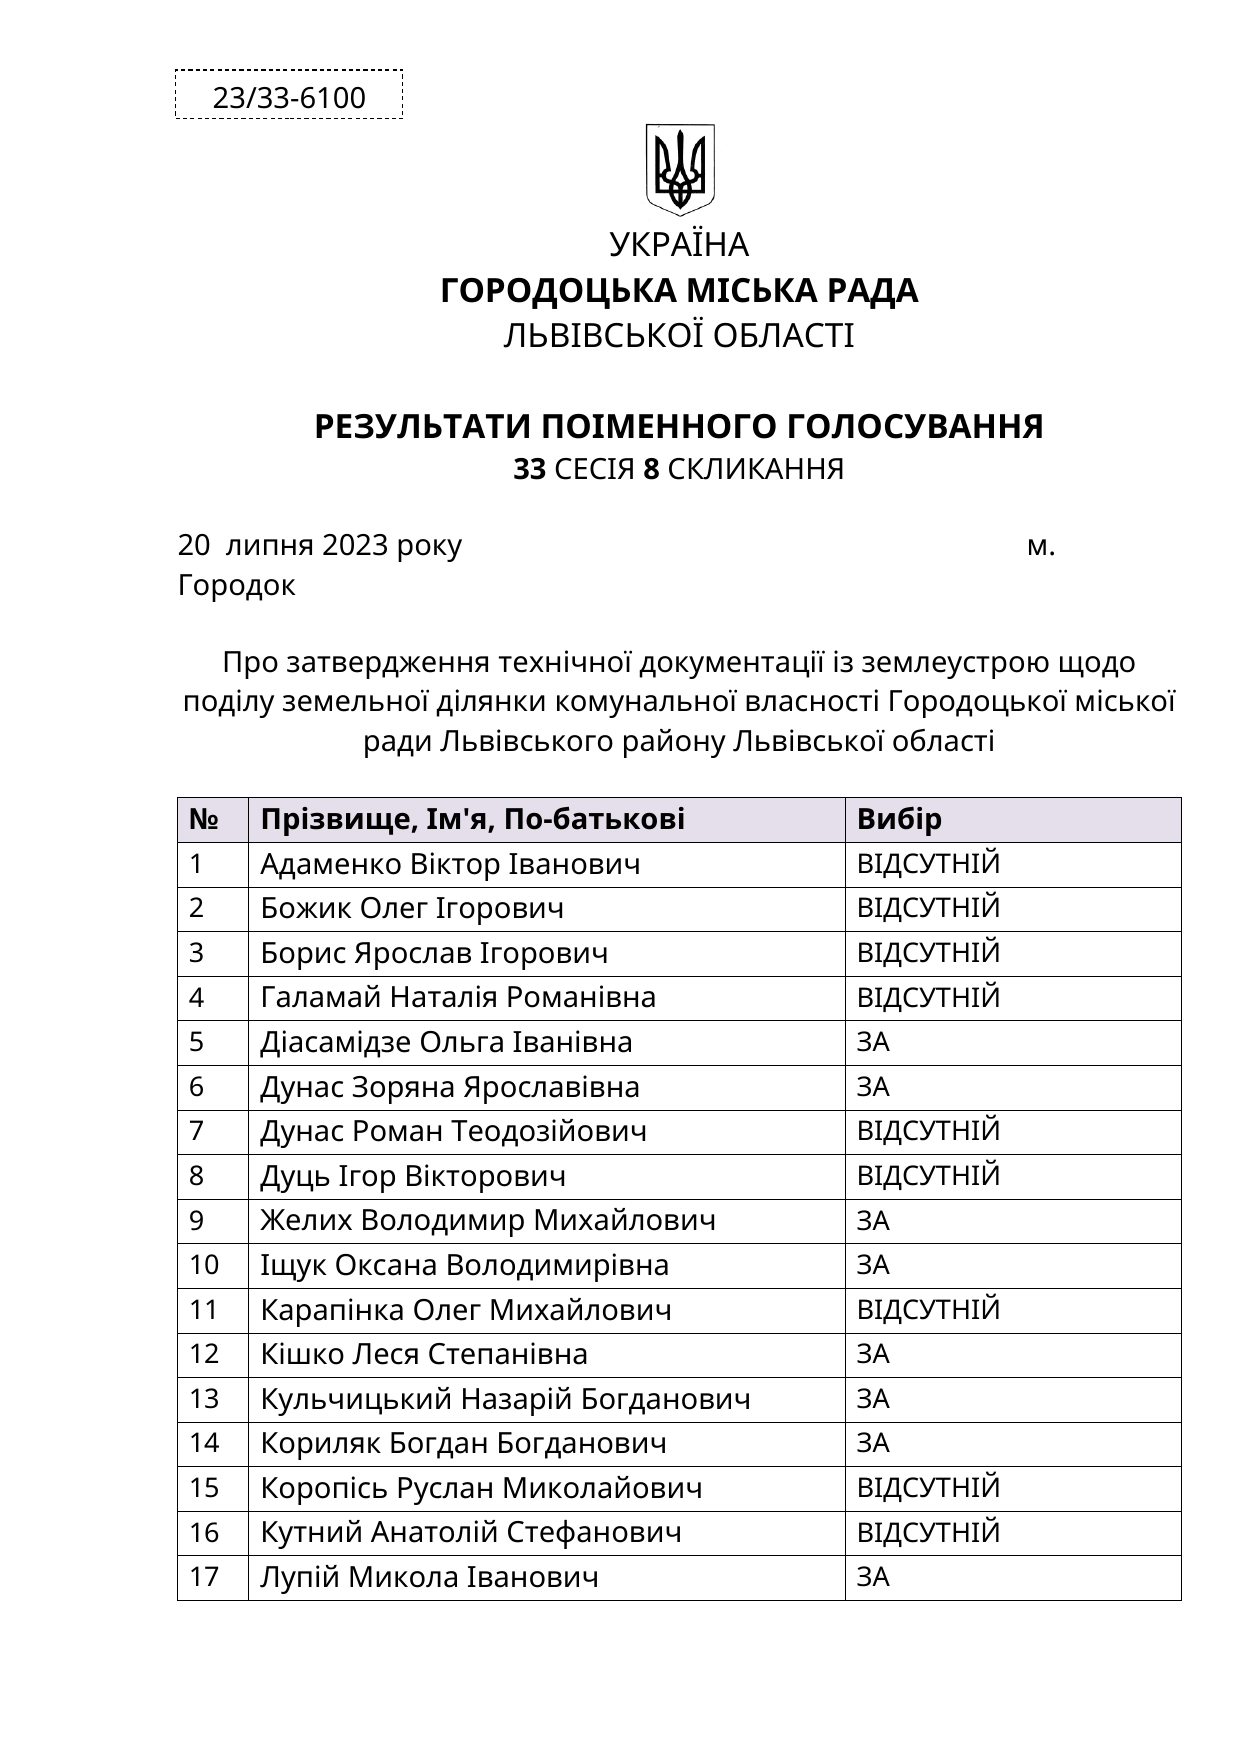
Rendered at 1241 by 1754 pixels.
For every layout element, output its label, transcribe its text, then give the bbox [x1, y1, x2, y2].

table_cell ЗА [846, 1423, 1181, 1466]
table_cell 6 [178, 1066, 248, 1109]
table_cell 15 [178, 1467, 248, 1511]
table_cell Дунас Зоряна Ярославівна [249, 1066, 845, 1109]
table_cell Борис Ярослав Ігорович [249, 932, 845, 976]
table_cell ВІДСУТНІЙ [846, 1512, 1181, 1555]
text УКРАЇНА [177, 221, 1181, 266]
table_cell 8 [178, 1155, 248, 1199]
table_cell ЗА [846, 1244, 1181, 1288]
table_cell ВІДСУТНІЙ [846, 1155, 1181, 1199]
table_cell 16 [178, 1512, 248, 1555]
table_cell 1 [178, 843, 248, 887]
table_cell ВІДСУТНІЙ [846, 1467, 1181, 1511]
text Про затвердження технічної документації із землеустрою щодо поділу земельної ділянки комунальної власності Городоцької міської ради Львівського району Львівської області [177, 641, 1181, 760]
table_cell ЗА [846, 1378, 1181, 1422]
table_cell Кориляк Богдан Богданович [249, 1423, 845, 1466]
table_header Прізвище, Ім'я, По-батькові [249, 798, 845, 842]
table_cell ЗА [846, 1200, 1181, 1243]
table_cell 4 [178, 977, 248, 1020]
table_cell Лупій Микола Іванович [249, 1556, 845, 1600]
table_cell 2 [178, 888, 248, 931]
table_cell ВІДСУТНІЙ [846, 932, 1181, 976]
table_cell Коропісь Руслан Миколайович [249, 1467, 845, 1511]
table_header № [178, 798, 248, 842]
table_cell ЗА [846, 1066, 1181, 1109]
text 33 СЕСІЯ 8 СКЛИКАННЯ [177, 448, 1181, 488]
picture [633, 118, 726, 221]
table_cell 11 [178, 1289, 248, 1332]
table_cell ВІДСУТНІЙ [846, 843, 1181, 887]
text 20 липня 2023 року м. Городок [177, 525, 1181, 604]
table_cell Желих Володимир Михайлович [249, 1200, 845, 1243]
text ЛЬВІВСЬКОЇ ОБЛАСТІ [177, 312, 1181, 357]
table_cell 13 [178, 1378, 248, 1422]
table_cell Дунас Роман Теодозійович [249, 1111, 845, 1154]
table_cell 3 [178, 932, 248, 976]
text ГОРОДОЦЬКА МІСЬКА РАДА [177, 266, 1181, 312]
table_header Вибір [846, 798, 1181, 842]
table_cell Кульчицький Назарій Богданович [249, 1378, 845, 1422]
text РЕЗУЛЬТАТИ ПОІМЕННОГО ГОЛОСУВАННЯ [177, 403, 1181, 448]
table_cell 9 [178, 1200, 248, 1243]
table_cell Діасамідзе Ольга Іванівна [249, 1021, 845, 1065]
table_cell Адаменко Віктор Іванович [249, 843, 845, 887]
table_cell ВІДСУТНІЙ [846, 977, 1181, 1020]
table_cell ВІДСУТНІЙ [846, 888, 1181, 931]
table_cell 12 [178, 1334, 248, 1377]
table_cell ВІДСУТНІЙ [846, 1289, 1181, 1332]
table_cell 7 [178, 1111, 248, 1154]
table_cell 17 [178, 1556, 248, 1600]
table_cell Божик Олег Ігорович [249, 888, 845, 931]
table_cell ЗА [846, 1021, 1181, 1065]
table_cell ВІДСУТНІЙ [846, 1111, 1181, 1154]
table_cell 5 [178, 1021, 248, 1065]
table_cell Галамай Наталія Романівна [249, 977, 845, 1020]
table_cell 10 [178, 1244, 248, 1288]
table_cell Кутний Анатолій Стефанович [249, 1512, 845, 1555]
table_cell ЗА [846, 1334, 1181, 1377]
table_cell ЗА [846, 1556, 1181, 1600]
table_cell 14 [178, 1423, 248, 1466]
table_cell Кішко Леся Степанівна [249, 1334, 845, 1377]
table_cell Дуць Ігор Вікторович [249, 1155, 845, 1199]
table_cell Іщук Оксана Володимирівна [249, 1244, 845, 1288]
table_cell Карапінка Олег Михайлович [249, 1289, 845, 1332]
